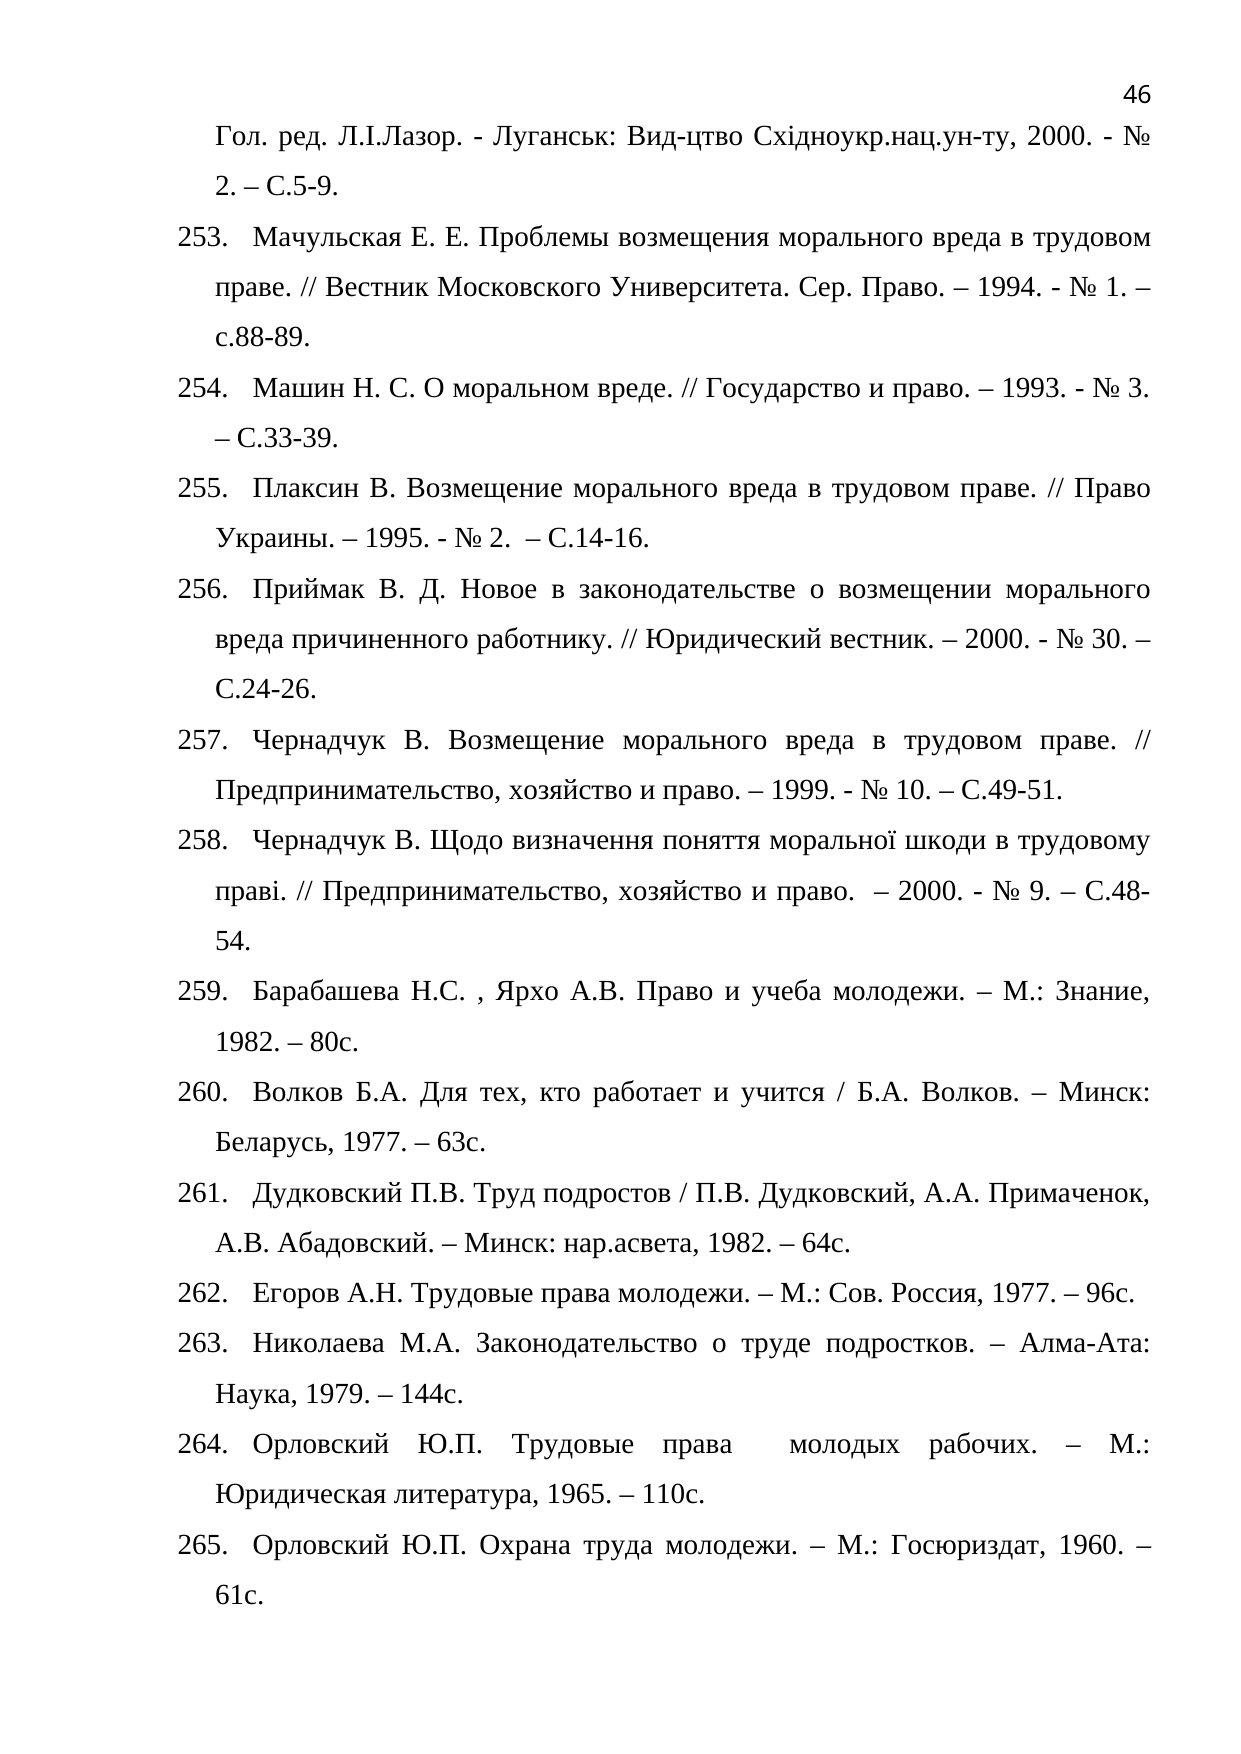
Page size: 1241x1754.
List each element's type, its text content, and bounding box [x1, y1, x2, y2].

list Орловский Ю.П. Трудовые права молодых рабочих. – М.: Юридическая литература, 1965. – 110с. [177, 1426, 1152, 1510]
list Машин Н. С. О моральном вреде. // Государство и право. – 1993. - № 3. – С.33-39. [177, 370, 1152, 453]
list Барабашева Н.С. , Ярхо А.В. Право и учеба молодежи. – М.: Знание, 1982. – 80с. [177, 973, 1152, 1057]
list Мачульская Е. Е. Проблемы возмещения морального вреда в трудовом праве. // Вестник Московского Университета. Сер. Право. – 1994. - № 1. – с.88-89. [177, 219, 1152, 353]
list Чернадчук В. Возмещение морального вреда в трудовом праве. // Предпринимательство, хозяйство и право. – 1999. - № 10. – С.49-51. [177, 722, 1152, 806]
list Орловский Ю.П. Охрана труда молодежи. – М.: Госюриздат, 1960. – 61с. [177, 1527, 1152, 1611]
list Волков Б.А. Для тех, кто работает и учится / Б.А. Волков. – Минск: Беларусь, 1977. – 63с. [177, 1074, 1152, 1158]
list Чернадчук В. Щодо визначення поняття моральної шкоди в трудовому праві. // Предпринимательство, хозяйство и право. – 2000. - № 9. – С.48-54. [177, 822, 1152, 957]
list Дудковский П.В. Труд подростов / П.В. Дудковский, А.А. Примаченок, А.В. Абадовский. – Минск: нар.асвета, 1982. – 64с. [177, 1175, 1152, 1258]
list Плаксин В. Возмещение морального вреда в трудовом праве. // Право Украины. – 1995. - № 2. – С.14-16. [177, 470, 1152, 554]
list Егоров А.Н. Трудовые права молодежи. – М.: Сов. Россия, 1977. – 96с. [177, 1275, 1152, 1309]
list Николаева М.А. Законодательство о труде подростков. – Алма-Ата: Наука, 1979. – 144с. [177, 1326, 1152, 1409]
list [177, 118, 1152, 202]
list Приймак В. Д. Новое в законодательстве о возмещении морального вреда причиненного работнику. // Юридический вестник. – 2000. - № 30. – С.24-26. [177, 571, 1152, 705]
